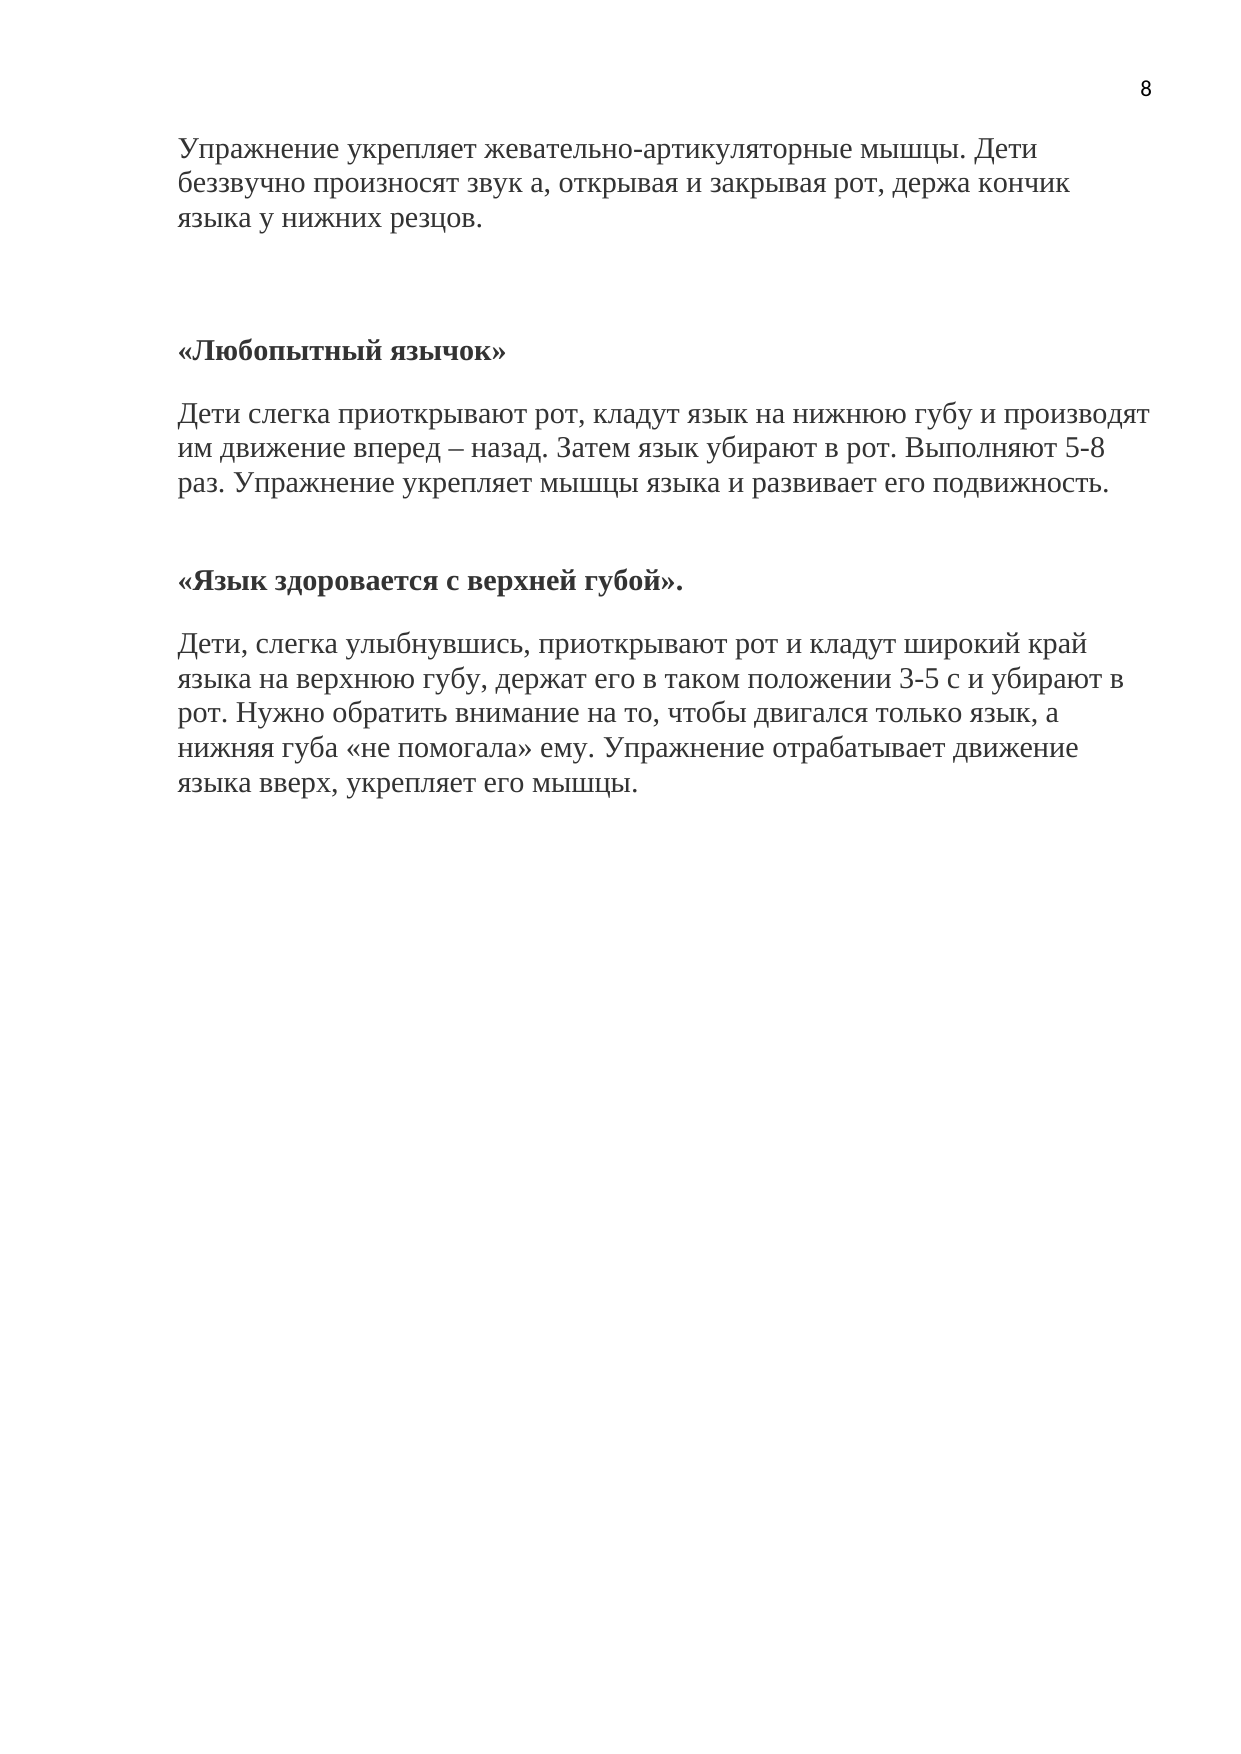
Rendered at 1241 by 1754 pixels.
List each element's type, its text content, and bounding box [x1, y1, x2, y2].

text «Язык здоровается с верхней губой». [177, 562, 1152, 597]
text Упражнение укрепляет жевательно-артикуляторные мышцы. Дети беззвучно произносят звук а, открывая и закрывая рот, держа кончик языка у нижних резцов. [177, 130, 1152, 234]
text Дети, слегка улыбнувшись, приоткрывают рот и кладут широкий край языка на верхнюю губу, держат его в таком положении 3-5 с и убирают в рот. Нужно обратить внимание на то, чтобы двигался только язык, а нижняя губа «не помогала» ему. Упражнение отрабатывает движение языка вверх, укрепляет его мышцы. [177, 625, 1152, 798]
text Дети слегка приоткрывают рот, кладут язык на нижнюю губу и производят им движение вперед – назад. Затем язык убирают в рот. Выполняют 5-8 раз. Упражнение укрепляет мышцы языка и развивает его подвижность. [177, 395, 1152, 499]
text «Любопытный язычок» [177, 332, 1152, 366]
